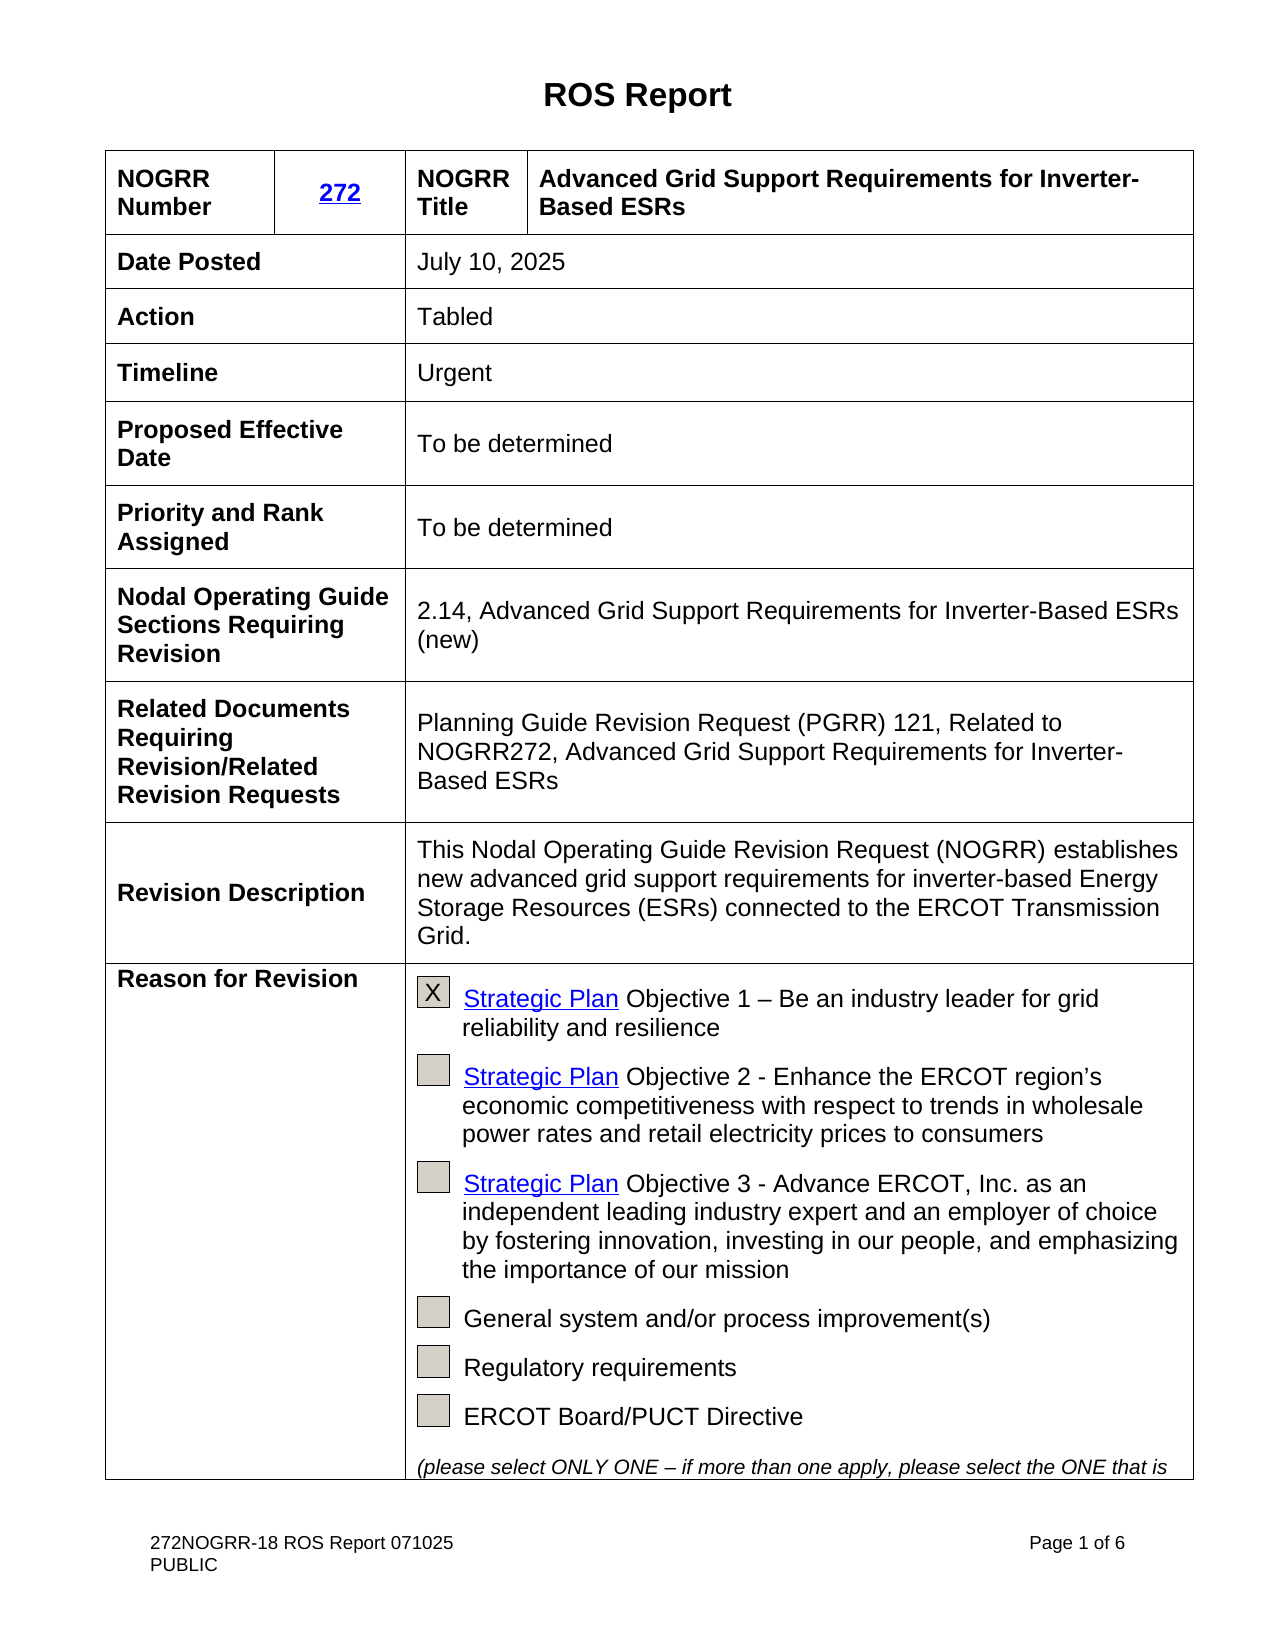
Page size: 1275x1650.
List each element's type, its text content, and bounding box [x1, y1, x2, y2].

table_cell Priority and Rank Assigned [106, 486, 405, 568]
table_cell Planning Guide Revision Request (PGRR) 121, Related to NOGRR272, Advanced Grid Support Requirements for Inverter-Based ESRs [406, 682, 1193, 822]
table_cell To be determined [406, 486, 1193, 568]
table_cell Nodal Operating Guide Sections Requiring Revision [106, 569, 405, 681]
table_header NOGRR Title [406, 151, 527, 233]
table_cell Reason for Revision [106, 964, 405, 1479]
table_cell Urgent [406, 344, 1193, 401]
table_cell Tabled [406, 289, 1193, 343]
table_cell Related Documents Requiring Revision/Related Revision Requests [106, 682, 405, 822]
table_cell Timeline [106, 344, 405, 401]
table_cell 2.14, Advanced Grid Support Requirements for Inverter-Based ESRs (new) [406, 569, 1193, 681]
table_header NOGRR Number [106, 151, 274, 233]
table_header 272 [275, 151, 405, 233]
table_cell Proposed Effective Date [106, 402, 405, 485]
table_cell Revision Description [106, 823, 405, 963]
table_header Advanced Grid Support Requirements for Inverter-Based ESRs [528, 151, 1193, 233]
table_cell To be determined [406, 402, 1193, 485]
table_cell Date Posted [106, 235, 405, 288]
table_cell Action [106, 289, 405, 343]
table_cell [406, 964, 1193, 1479]
table_cell July 10, 2025 [406, 235, 1193, 288]
table_cell This Nodal Operating Guide Revision Request (NOGRR) establishes new advanced grid support requirements for inverter-based Energy Storage Resources (ESRs) connected to the ERCOT Transmission Grid. [406, 823, 1193, 963]
